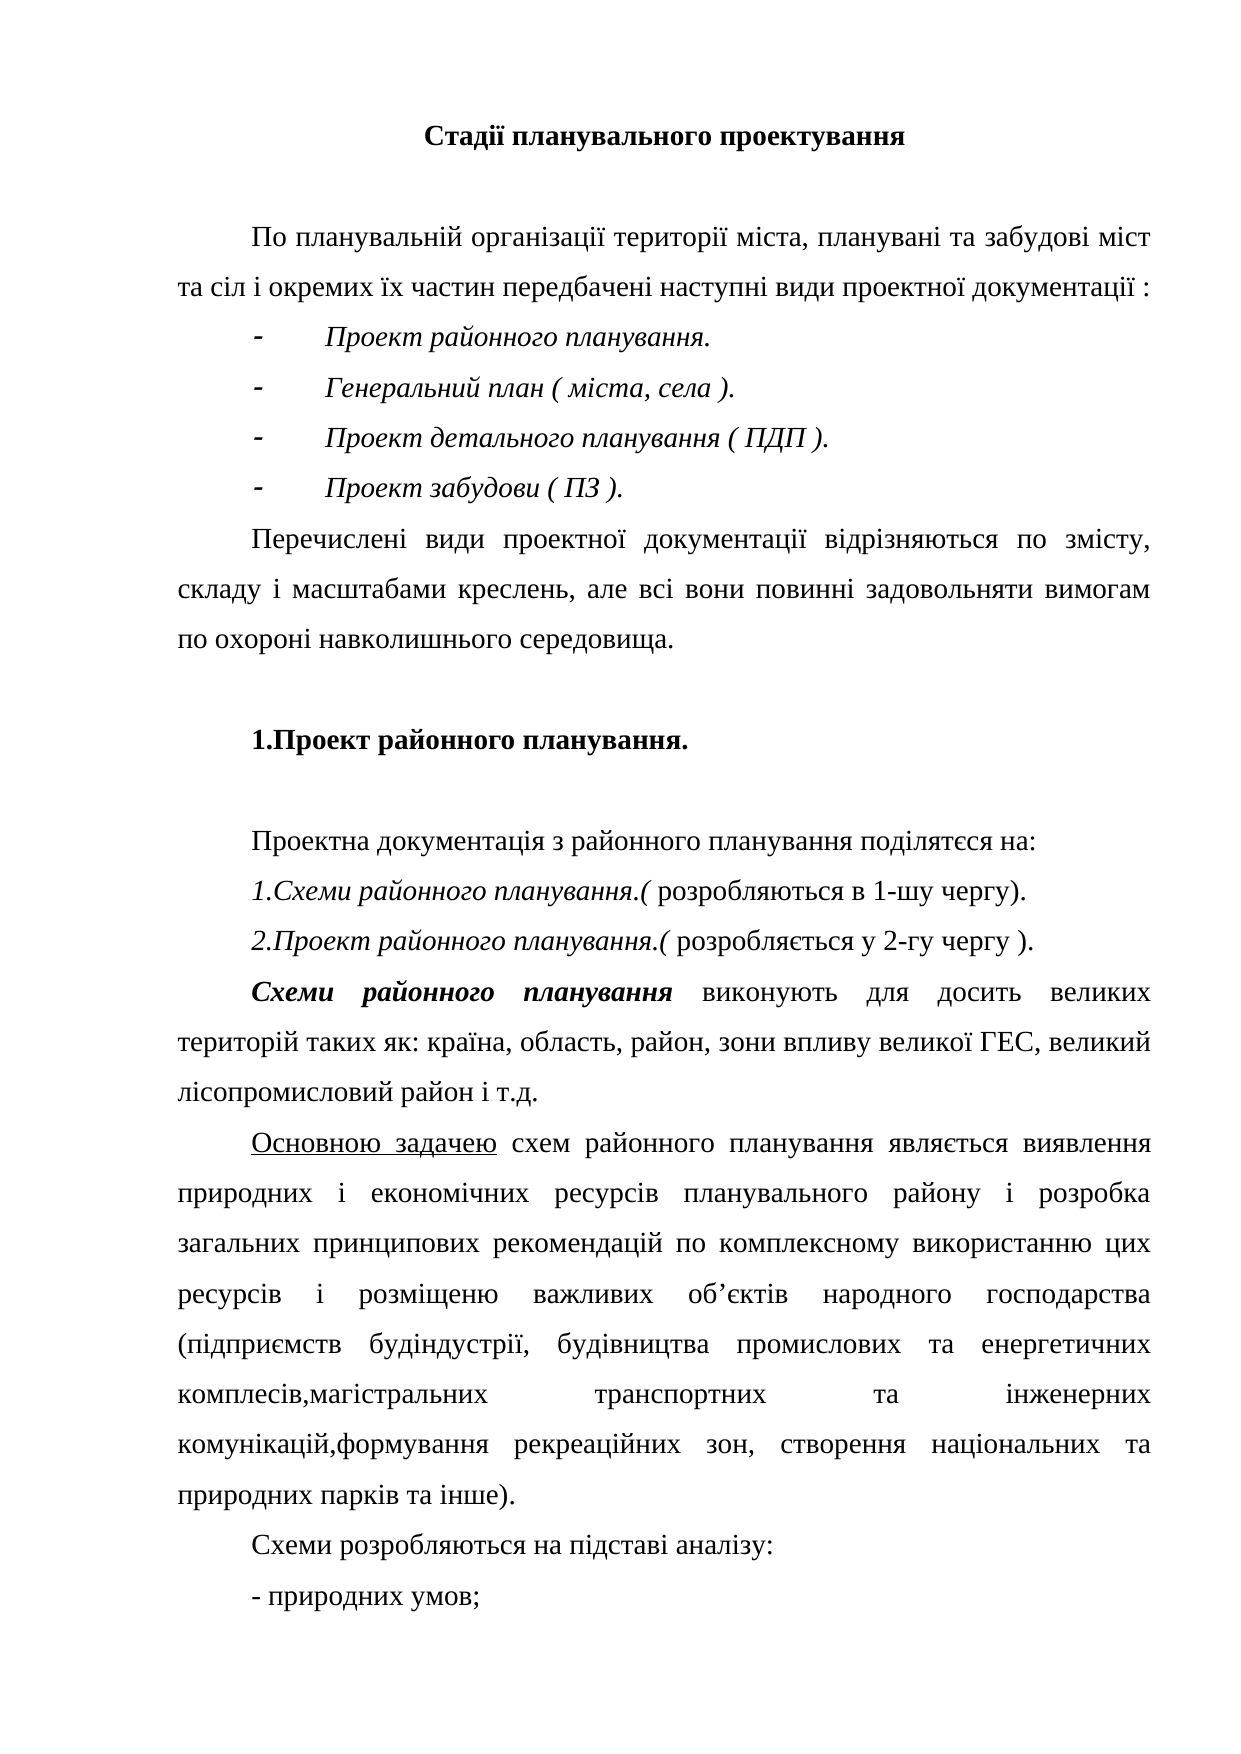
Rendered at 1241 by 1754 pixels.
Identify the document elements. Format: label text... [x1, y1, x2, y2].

list Проект детального планування ( ПДП ). [177, 420, 1152, 454]
list Проект забудови ( ПЗ ). [177, 471, 1152, 504]
text Основною задачею схем районного планування являється виявлення природних і економічних ресурсів планувального району і розробка загальних принципових рекомендацій по комплексному використанню цих ресурсів і розміщеню важливих об’єктів народного господарства (підприємств будіндустрії, будівництва промислових та енергетичних комплесів,магістральних транспортних та інженерних комунікацій,формування рекреаційних зон, створення національних та природних парків та інше). [177, 1125, 1152, 1511]
list Проект районного планування. [177, 319, 1152, 353]
subtitle 1.Проект районного планування. [177, 722, 1152, 756]
text Стадії планувального проектування [177, 118, 1152, 152]
text - природних умов; [177, 1578, 1152, 1611]
text Схеми районного планування виконують для досить великих територій таких як: країна, область, район, зони впливу великої ГЕС, великий лісопромисловий район і т.д. [177, 974, 1152, 1108]
text Схеми розробляються на підставі аналізу: [177, 1527, 1152, 1561]
list Генеральний план ( міста, села ). [177, 370, 1152, 403]
text Проектна документація з районного планування поділятєся на: [177, 823, 1152, 856]
text По планувальній організації території міста, планувані та забудові міст та сіл і окремих їх частин передбачені наступні види проектної документації : [177, 219, 1152, 303]
text 2.Проект районного планування.( розробляється у 2-гу чергу ). [177, 923, 1152, 957]
text Перечислені види проектної документації відрізняються по змісту, складу і масштабами креслень, але всі вони повинні задовольняти вимогам по охороні навколишнього середовища. [177, 521, 1152, 655]
text 1.Схеми районного планування.( розробляються в 1-шу чергу). [177, 873, 1152, 907]
